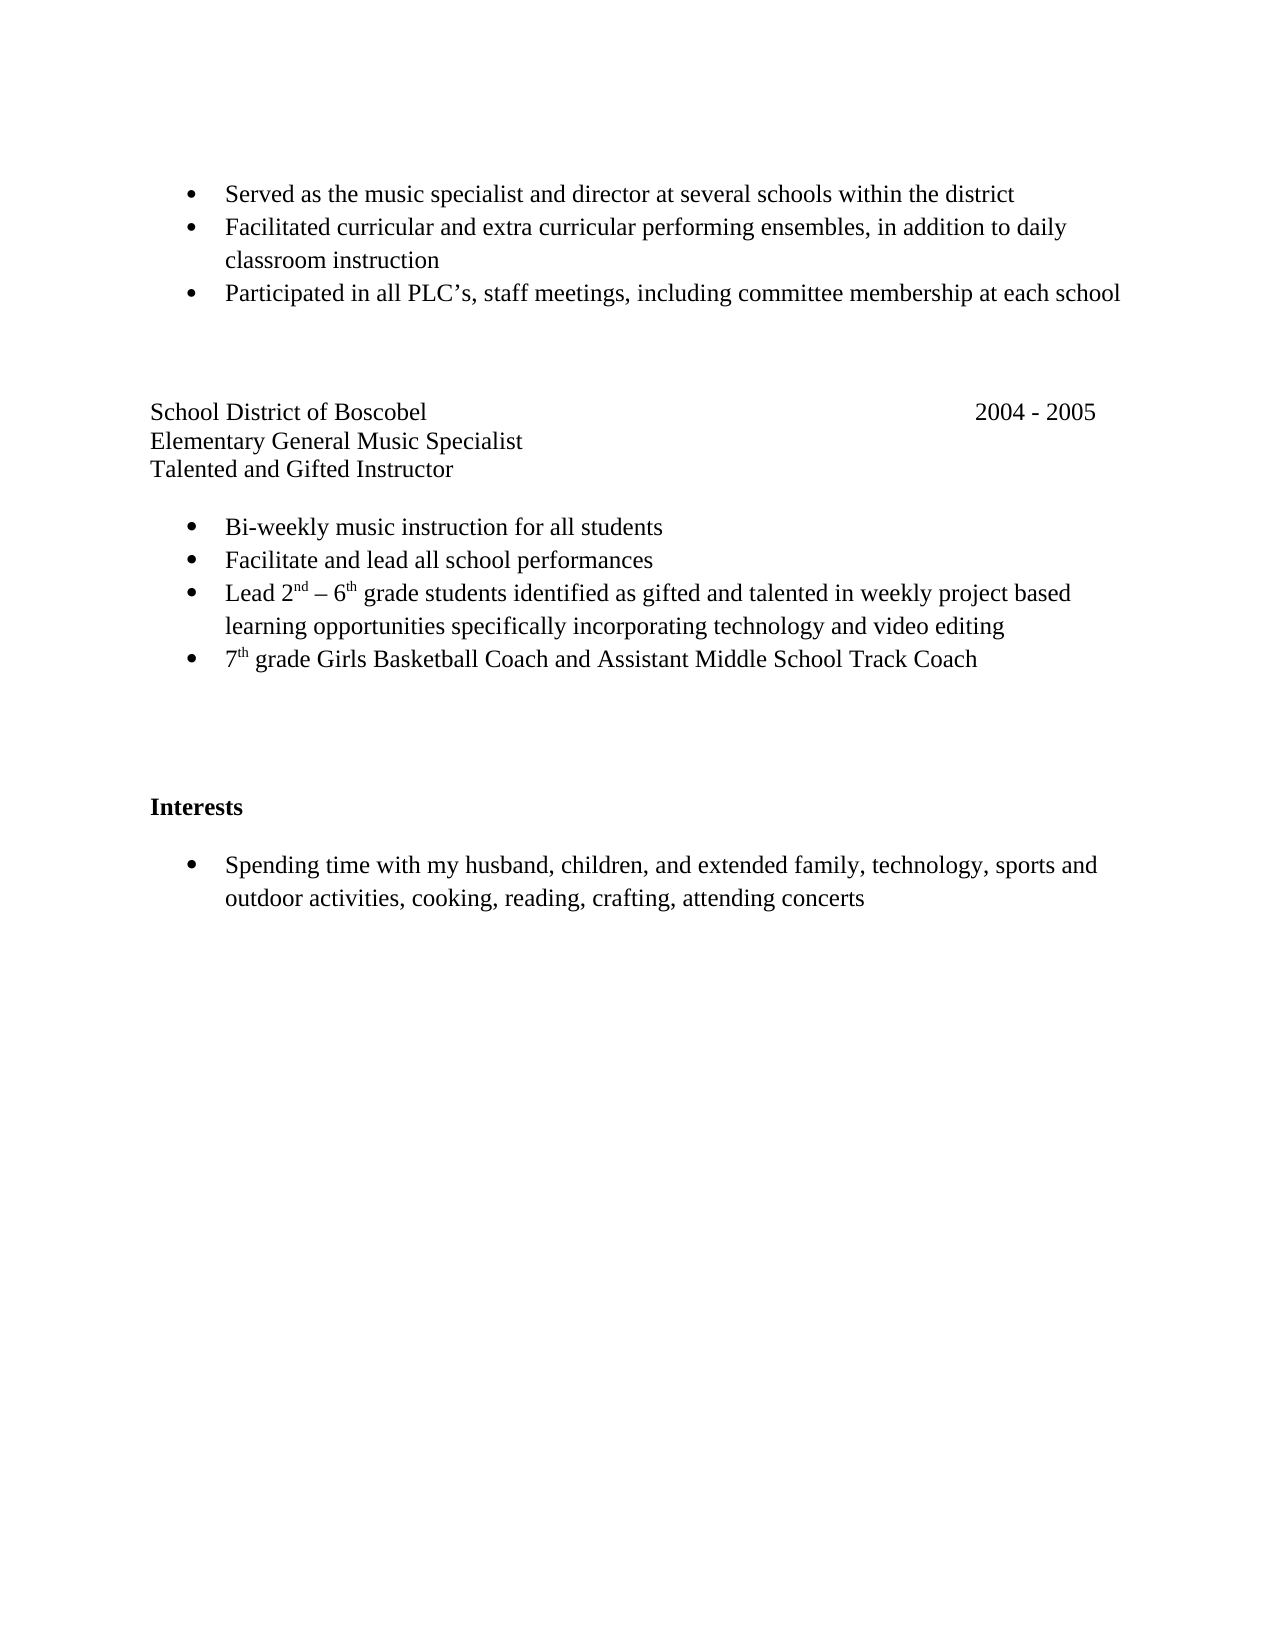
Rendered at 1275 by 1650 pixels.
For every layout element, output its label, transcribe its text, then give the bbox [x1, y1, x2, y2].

list Bi-weekly music instruction for all students [187, 512, 1125, 541]
list Facilitate and lead all school performances [187, 545, 1125, 574]
list Facilitated curricular and extra curricular performing ensembles, in addition to daily classroom instruction [187, 212, 1125, 273]
list Spending time with my husband, children, and extended family, technology, sports and outdoor activities, cooking, reading, crafting, attending concerts [187, 850, 1125, 911]
text Talented and Gifted Instructor [150, 454, 1125, 483]
list Lead 2nd – 6th grade students identified as gifted and talented in weekly project based learning opportunities specifically incorporating technology and video editing [187, 578, 1125, 640]
list Served as the music specialist and director at several schools within the district [187, 179, 1125, 207]
text Interests [150, 792, 1125, 821]
list Participated in all PLC’s, staff meetings, including committee membership at each school [187, 278, 1125, 307]
text School District of Boscobel 2004 - 2005 [150, 397, 1125, 426]
text Elementary General Music Specialist [150, 426, 1125, 454]
list 7th grade Girls Basketball Coach and Assistant Middle School Track Coach [187, 644, 1125, 673]
